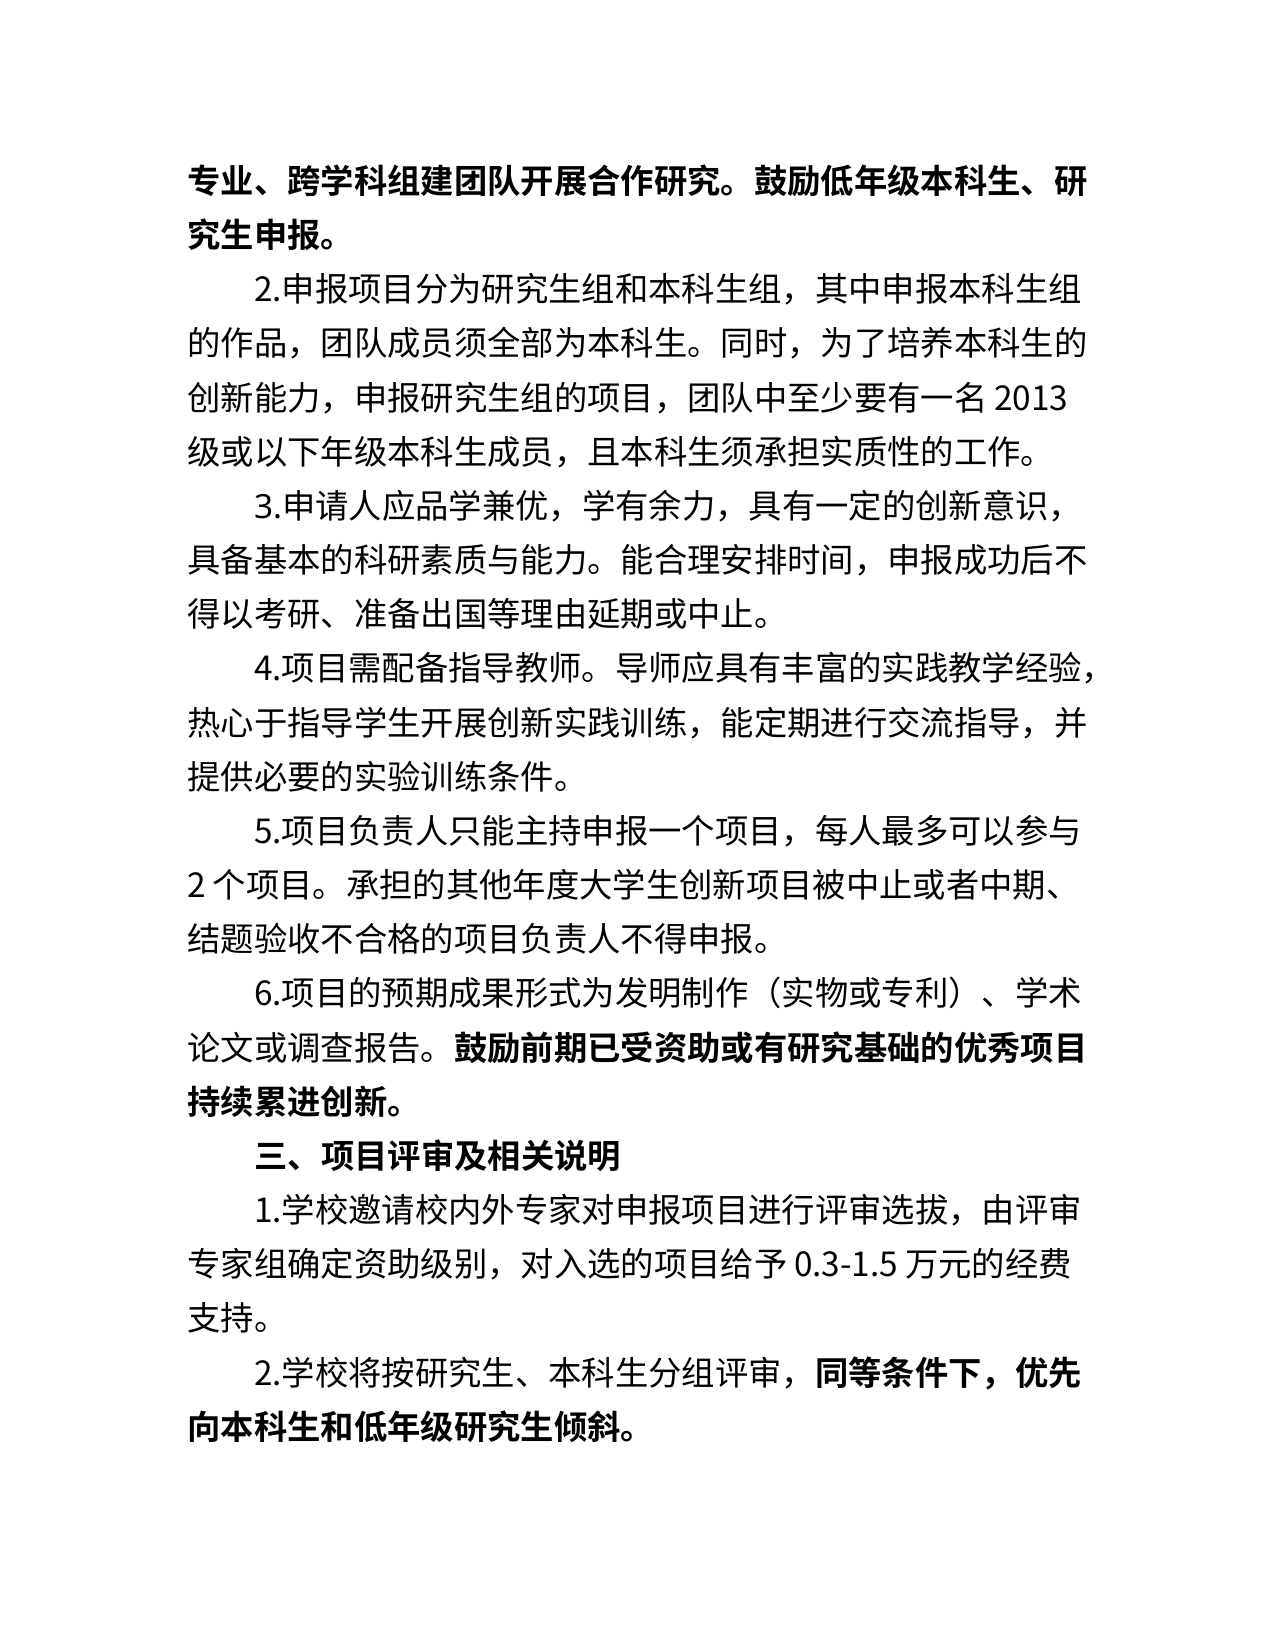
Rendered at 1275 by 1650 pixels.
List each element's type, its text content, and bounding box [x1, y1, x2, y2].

text 4.项目需配备指导教师。导师应具有丰富的实践教学经验，热心于指导学生开展创新实践训练，能定期进行交流指导，并提供必要的实验训练条件。 [187, 637, 1088, 800]
text 5.项目负责人只能主持申报一个项目，每人最多可以参与2个项目。承担的其他年度大学生创新项目被中止或者中期、结题验收不合格的项目负责人不得申报。 [187, 800, 1088, 962]
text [187, 150, 1088, 258]
text 6.项目的预期成果形式为发明制作（实物或专利）、学术论文或调查报告。鼓励前期已受资助或有研究基础的优秀项目持续累进创新。 [187, 962, 1088, 1125]
text 2.学校将按研究生、本科生分组评审，同等条件下，优先向本科生和低年级研究生倾斜。 [187, 1342, 1088, 1450]
text 三、项目评审及相关说明 [187, 1125, 1088, 1179]
text 1.学校邀请校内外专家对申报项目进行评审选拔，由评审专家组确定资助级别，对入选的项目给予0.3-1.5万元的经费支持。 [187, 1179, 1088, 1342]
text 2.申报项目分为研究生组和本科生组，其中申报本科生组的作品，团队成员须全部为本科生。同时，为了培养本科生的创新能力，申报研究生组的项目，团队中至少要有一名2013级或以下年级本科生成员，且本科生须承担实质性的工作。 [187, 258, 1088, 475]
text 3.申请人应品学兼优，学有余力，具有一定的创新意识，具备基本的科研素质与能力。能合理安排时间，申报成功后不得以考研、准备出国等理由延期或中止。 [187, 475, 1088, 637]
